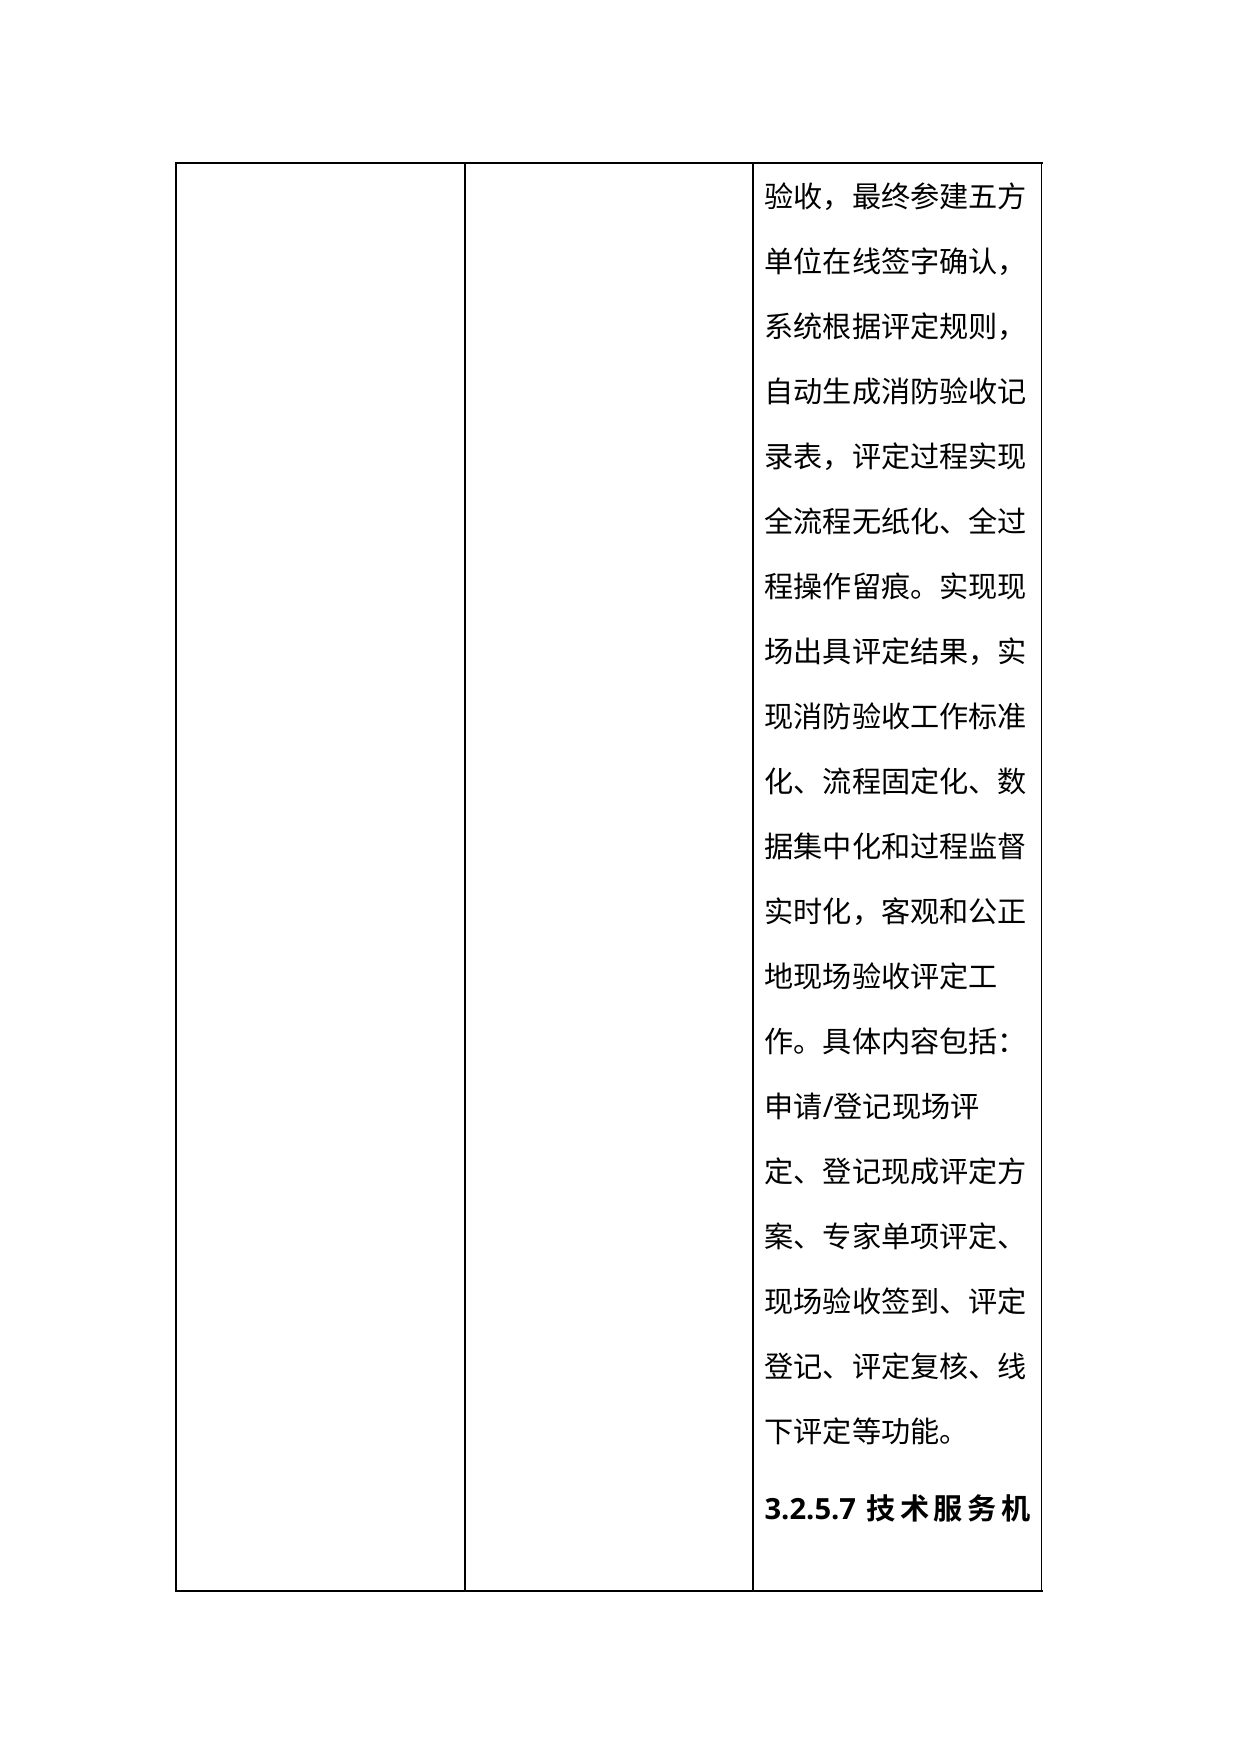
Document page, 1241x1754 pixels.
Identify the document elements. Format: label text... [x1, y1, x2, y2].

table_cell [177, 164, 464, 1590]
table_cell 1 [466, 164, 752, 1590]
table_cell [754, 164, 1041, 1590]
